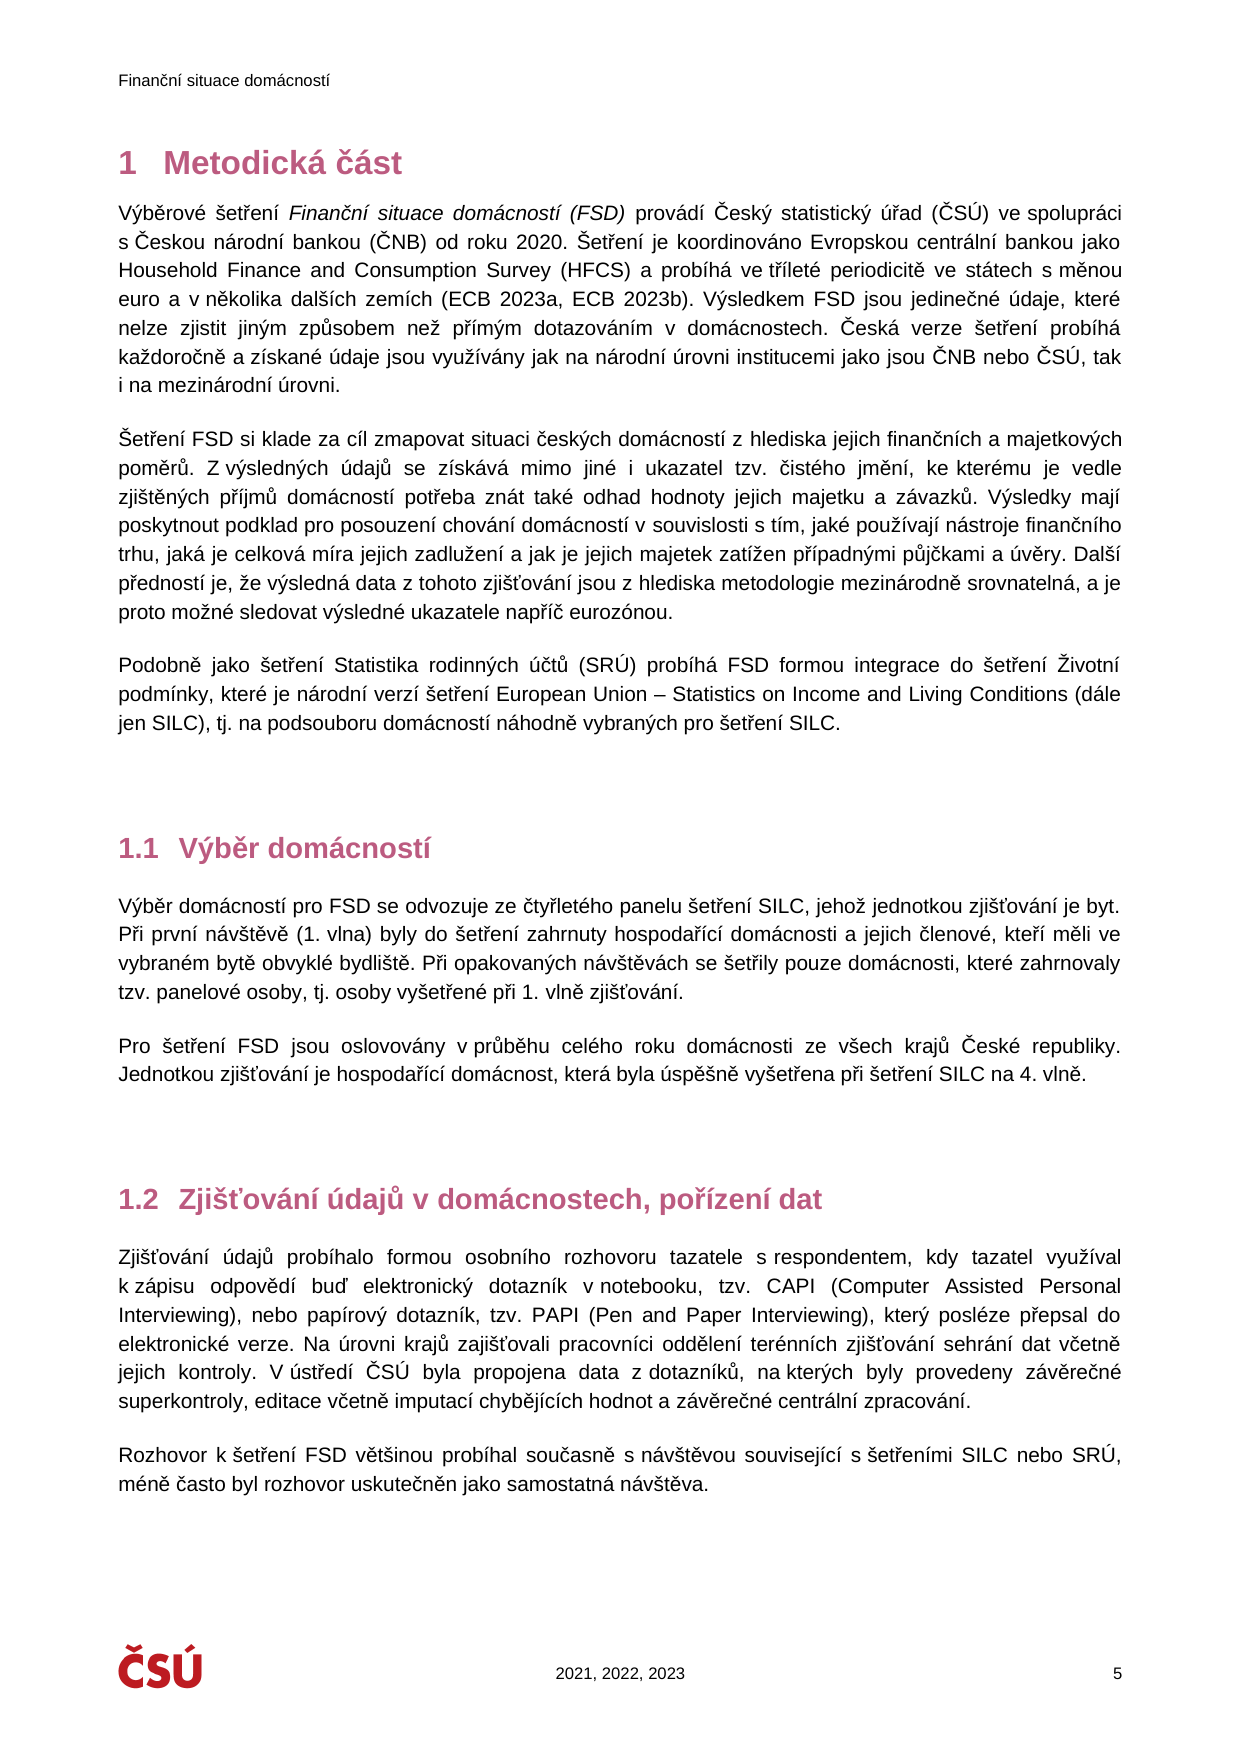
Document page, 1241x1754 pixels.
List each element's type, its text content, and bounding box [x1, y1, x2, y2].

subtitle Zjišťování údajů v domácnostech, pořízení dat [118, 1182, 1122, 1216]
subtitle Výběr domácností [118, 831, 1122, 864]
subtitle Metodická část [118, 143, 1122, 182]
text Šetření FSD si klade za cíl zmapovat situaci českých domácností z hlediska jejich finančních a majetkových poměrů. Z výsledných údajů se získává mimo jiné i ukazatel tzv. čistého jmění, ke kterému je vedle zjištěných příjmů domácností potřeba znát také odhad hodnoty jejich majetku a závazků. Výsledky mají poskytnout podklad pro posouzení chování domácností v souvislosti s tím, jaké používají nástroje finančního trhu, jaká je celková míra jejich zadlužení a jak je jejich majetek zatížen případnými půjčkami a úvěry. Další předností je, že výsledná data z tohoto zjišťování jsou z hlediska metodologie mezinárodně srovnatelná, a je proto možné sledovat výsledné ukazatele napříč eurozónou. [118, 427, 1122, 623]
text Výběr domácností pro FSD se odvozuje ze čtyřletého panelu šetření SILC, jehož jednotkou zjišťování je byt. Při první návštěvě (1. vlna) byly do šetření zahrnuty hospodařící domácnosti a jejich členové, kteří měli ve vybraném bytě obvyklé bydliště. Při opakovaných návštěvách se šetřily pouze domácnosti, které zahrnovaly tzv. panelové osoby, tj. osoby vyšetřené při 1. vlně zjišťování. [118, 893, 1122, 1004]
text Pro šetření FSD jsou oslovovány v průběhu celého roku domácnosti ze všech krajů České republiky. Jednotkou zjišťování je hospodařící domácnost, která byla úspěšně vyšetřena při šetření SILC na 4. vlně. [118, 1033, 1122, 1086]
text Výběrové šetření Finanční situace domácností (FSD) provádí Český statistický úřad (ČSÚ) ve spolupráci s Českou národní bankou (ČNB) od roku 2020. Šetření je koordinováno Evropskou centrální bankou jako Household Finance and Consumption Survey (HFCS) a probíhá ve tříleté periodicitě ve státech s měnou euro a v několika dalších zemích (ECB 2023a, ECB 2023b). Výsledkem FSD jsou jedinečné údaje, které nelze zjistit jiným způsobem než přímým dotazováním v domácnostech. Česká verze šetření probíhá každoročně a získané údaje jsou využívány jak na národní úrovni institucemi jako jsou ČNB nebo ČSÚ, tak i na mezinárodní úrovni. [118, 201, 1122, 397]
text Rozhovor k šetření FSD většinou probíhal současně s návštěvou související s šetřeními SILC nebo SRÚ, méně často byl rozhovor uskutečněn jako samostatná návštěva. [118, 1443, 1122, 1495]
picture [118, 1643, 202, 1689]
text Zjišťování údajů probíhalo formou osobního rozhovoru tazatele s respondentem, kdy tazatel využíval k zápisu odpovědí buď elektronický dotazník v notebooku, tzv. CAPI (Computer Assisted Personal Interviewing), nebo papírový dotazník, tzv. PAPI (Pen and Paper Interviewing), který posléze přepsal do elektronické verze. Na úrovni krajů zajišťovali pracovníci oddělení terénních zjišťování sehrání dat včetně jejich kontroly. V ústředí ČSÚ byla propojena data z dotazníků, na kterých byly provedeny závěrečné superkontroly, editace včetně imputací chybějících hodnot a závěrečné centrální zpracování. [118, 1245, 1122, 1413]
text Podobně jako šetření Statistika rodinných účtů (SRÚ) probíhá FSD formou integrace do šetření Životní podmínky, které je národní verzí šetření European Union – Statistics on Income and Living Conditions (dále jen SILC), tj. na podsouboru domácností náhodně vybraných pro šetření SILC. [118, 653, 1122, 735]
